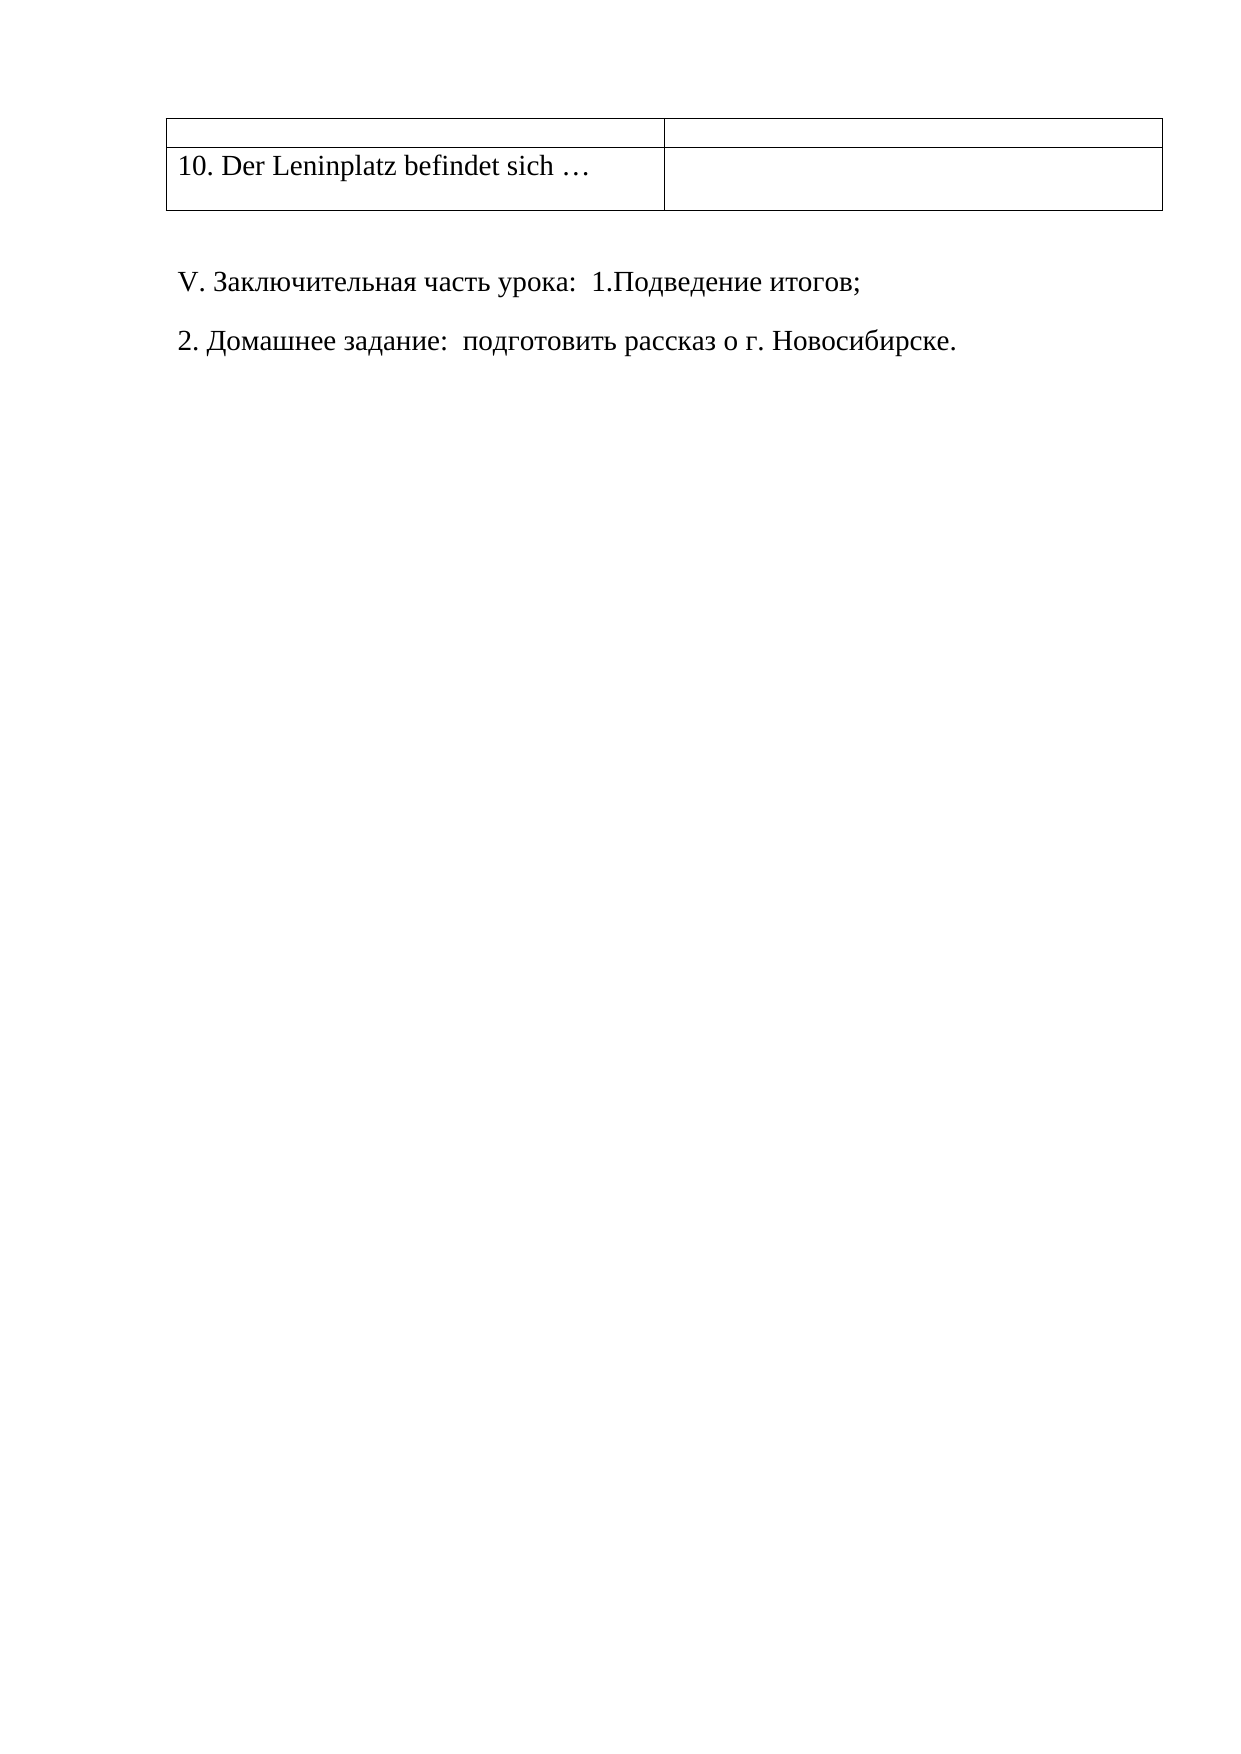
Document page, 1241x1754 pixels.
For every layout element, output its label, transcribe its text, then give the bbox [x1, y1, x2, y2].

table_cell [167, 119, 664, 147]
table_cell [665, 148, 1162, 210]
text 2. Домашнее задание: подготовить рассказ о г. Новосибирске. [177, 323, 1152, 357]
text V. Заключительная часть урока: 1.Подведение итогов; [177, 264, 1152, 297]
table_cell [665, 119, 1162, 147]
table_cell 10. Der Leninplatz befindet sich … [167, 148, 664, 210]
